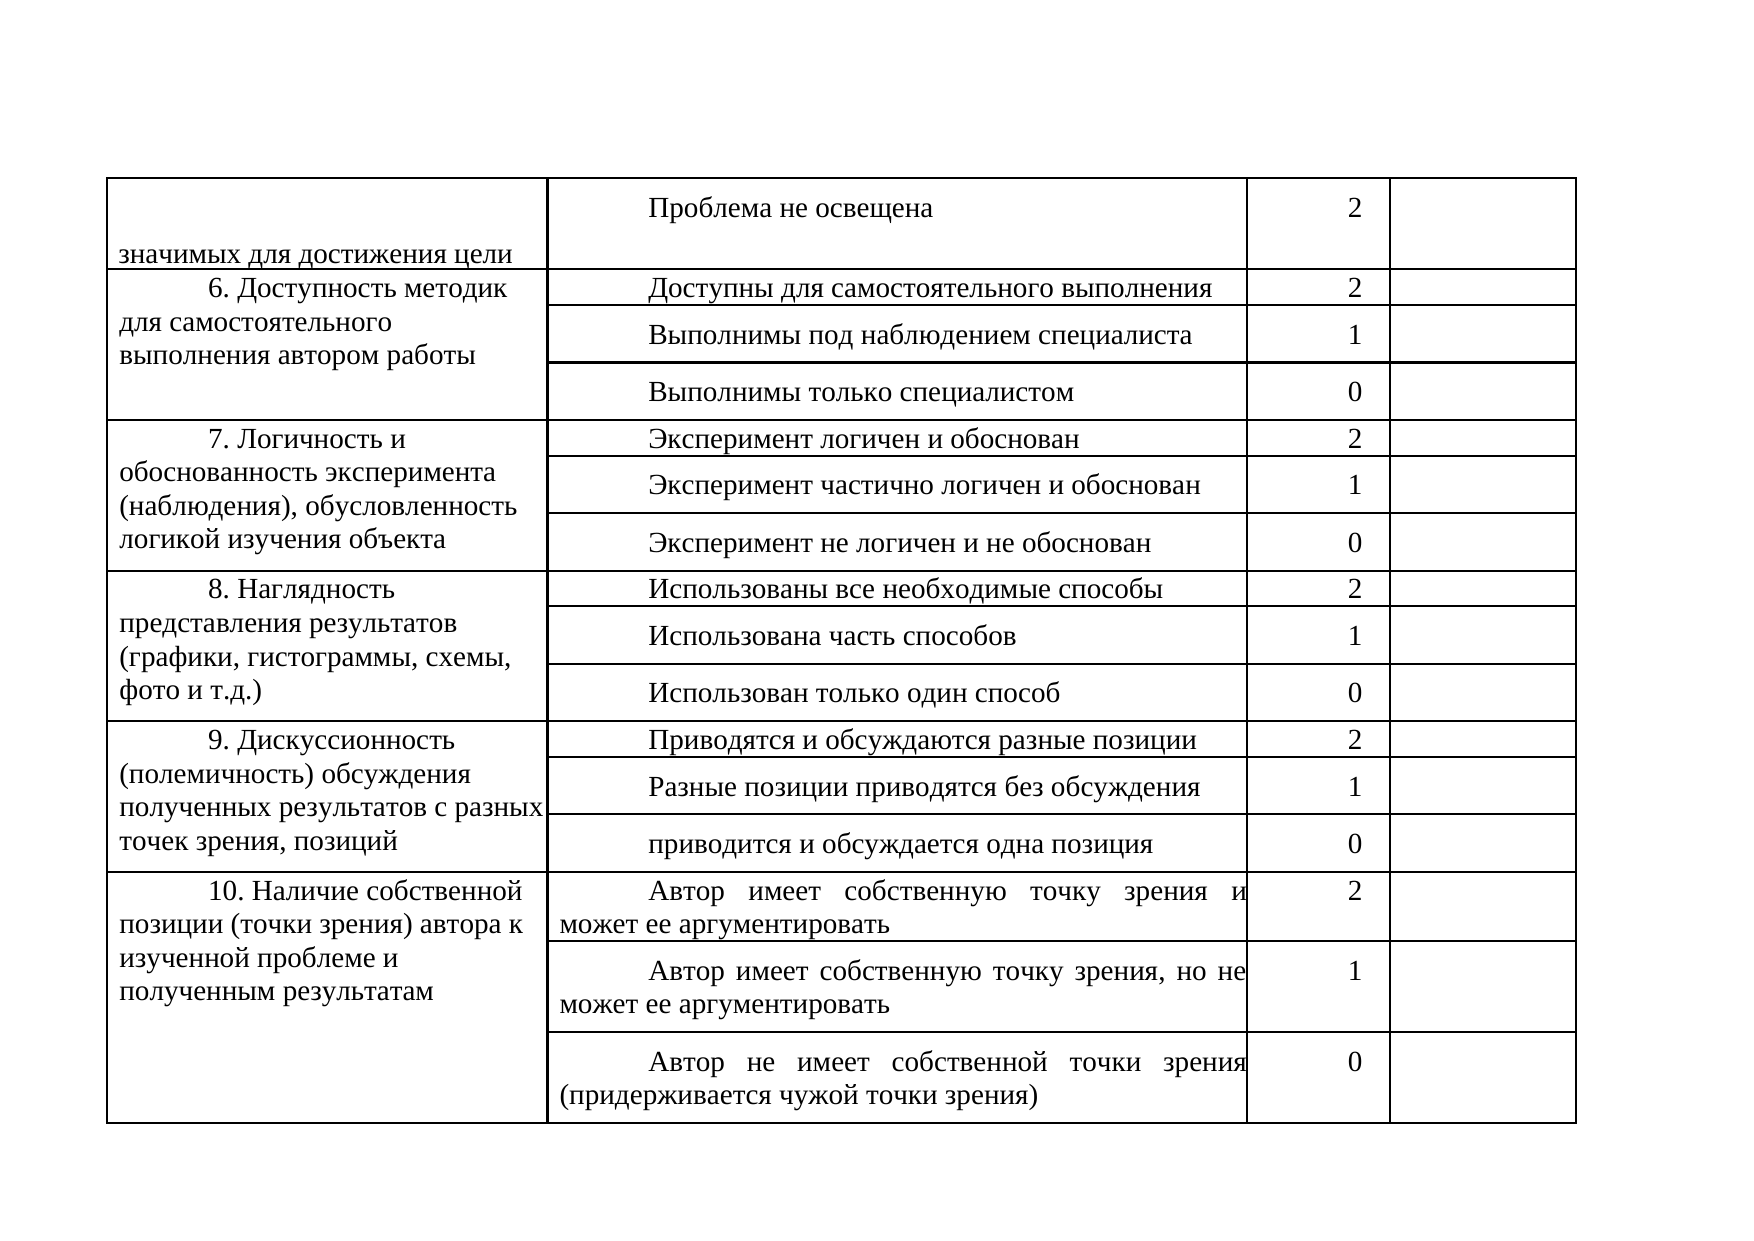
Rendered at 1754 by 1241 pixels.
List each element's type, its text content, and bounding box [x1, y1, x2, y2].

table_cell 2 [1248, 873, 1389, 940]
table_cell 0 [1248, 665, 1389, 720]
table_cell Разные позиции приводятся без обсуждения [549, 758, 1246, 813]
table_cell 1 [1248, 607, 1389, 663]
table_cell [1391, 421, 1575, 454]
table_cell [1391, 722, 1575, 756]
table_cell 1 [1248, 942, 1389, 1031]
table_cell [1391, 179, 1575, 268]
table_cell [1391, 815, 1575, 871]
table_cell 10. Наличие собственной позиции (точки зрения) автора к изученной проблеме и полученным результатам [108, 873, 546, 1122]
table_cell 1 [1248, 758, 1389, 813]
table_cell Эксперимент не логичен и не обоснован [549, 514, 1246, 569]
table_cell 2 [1248, 179, 1389, 268]
table_cell Использован только один способ [549, 665, 1246, 720]
table_cell Использованы все необходимые способы [549, 572, 1246, 605]
table_cell [1391, 514, 1575, 569]
table_cell 0 [1248, 815, 1389, 871]
table_cell 0 [1248, 514, 1389, 569]
table_cell Выполнимы только специалистом [549, 364, 1246, 419]
table_cell [1391, 270, 1575, 304]
table_cell Выполнимы под наблюдением специалиста [549, 306, 1246, 361]
table_cell Использована часть способов [549, 607, 1246, 663]
table_cell [1391, 607, 1575, 663]
table_cell [1391, 758, 1575, 813]
table_cell Автор имеет собственную точку зрения, но не может ее аргументировать [549, 942, 1246, 1031]
table_cell приводится и обсуждается одна позиция [549, 815, 1246, 871]
table_cell Приводятся и обсуждаются разные позиции [549, 722, 1246, 756]
table_cell 7. Логичность и обоснованность эксперимента (наблюдения), обусловленность логикой изучения объекта [108, 421, 546, 569]
table_cell 2 [1248, 270, 1389, 304]
table_cell [1391, 873, 1575, 940]
table_cell Автор не имеет собственной точки зрения (придерживается чужой точки зрения) [549, 1033, 1246, 1122]
table_cell [1391, 306, 1575, 361]
table_cell 2 [1248, 722, 1389, 756]
table_cell [1391, 665, 1575, 720]
table_cell [1391, 942, 1575, 1031]
table_cell [1391, 1033, 1575, 1122]
table_cell Эксперимент частично логичен и обоснован [549, 457, 1246, 512]
table_cell 6. Доступность методик для самостоятельного выполнения автором работы [108, 270, 546, 419]
table_cell 8. Наглядность представления результатов (графики, гистограммы, схемы, фото и т.д.) [108, 572, 546, 720]
table_cell Доступны для самостоятельного выполнения [549, 270, 1246, 304]
table_cell 2 [1248, 572, 1389, 605]
table_cell 0 [1248, 1033, 1389, 1122]
table_cell 9. Дискуссионность (полемичность) обсуждения полученных результатов с разных точек зрения, позиций [108, 722, 546, 871]
table_cell Автор имеет собственную точку зрения и может ее аргументировать [549, 873, 1246, 940]
table_cell [1391, 457, 1575, 512]
table_cell Проблема не освещена [549, 179, 1246, 268]
table_cell [1391, 572, 1575, 605]
table_cell Эксперимент логичен и обоснован [549, 421, 1246, 454]
table_cell 2 [1248, 421, 1389, 454]
table_cell 1 [1248, 457, 1389, 512]
table_cell 0 [1248, 364, 1389, 419]
table_cell 1 [1248, 306, 1389, 361]
table_cell [1391, 364, 1575, 419]
